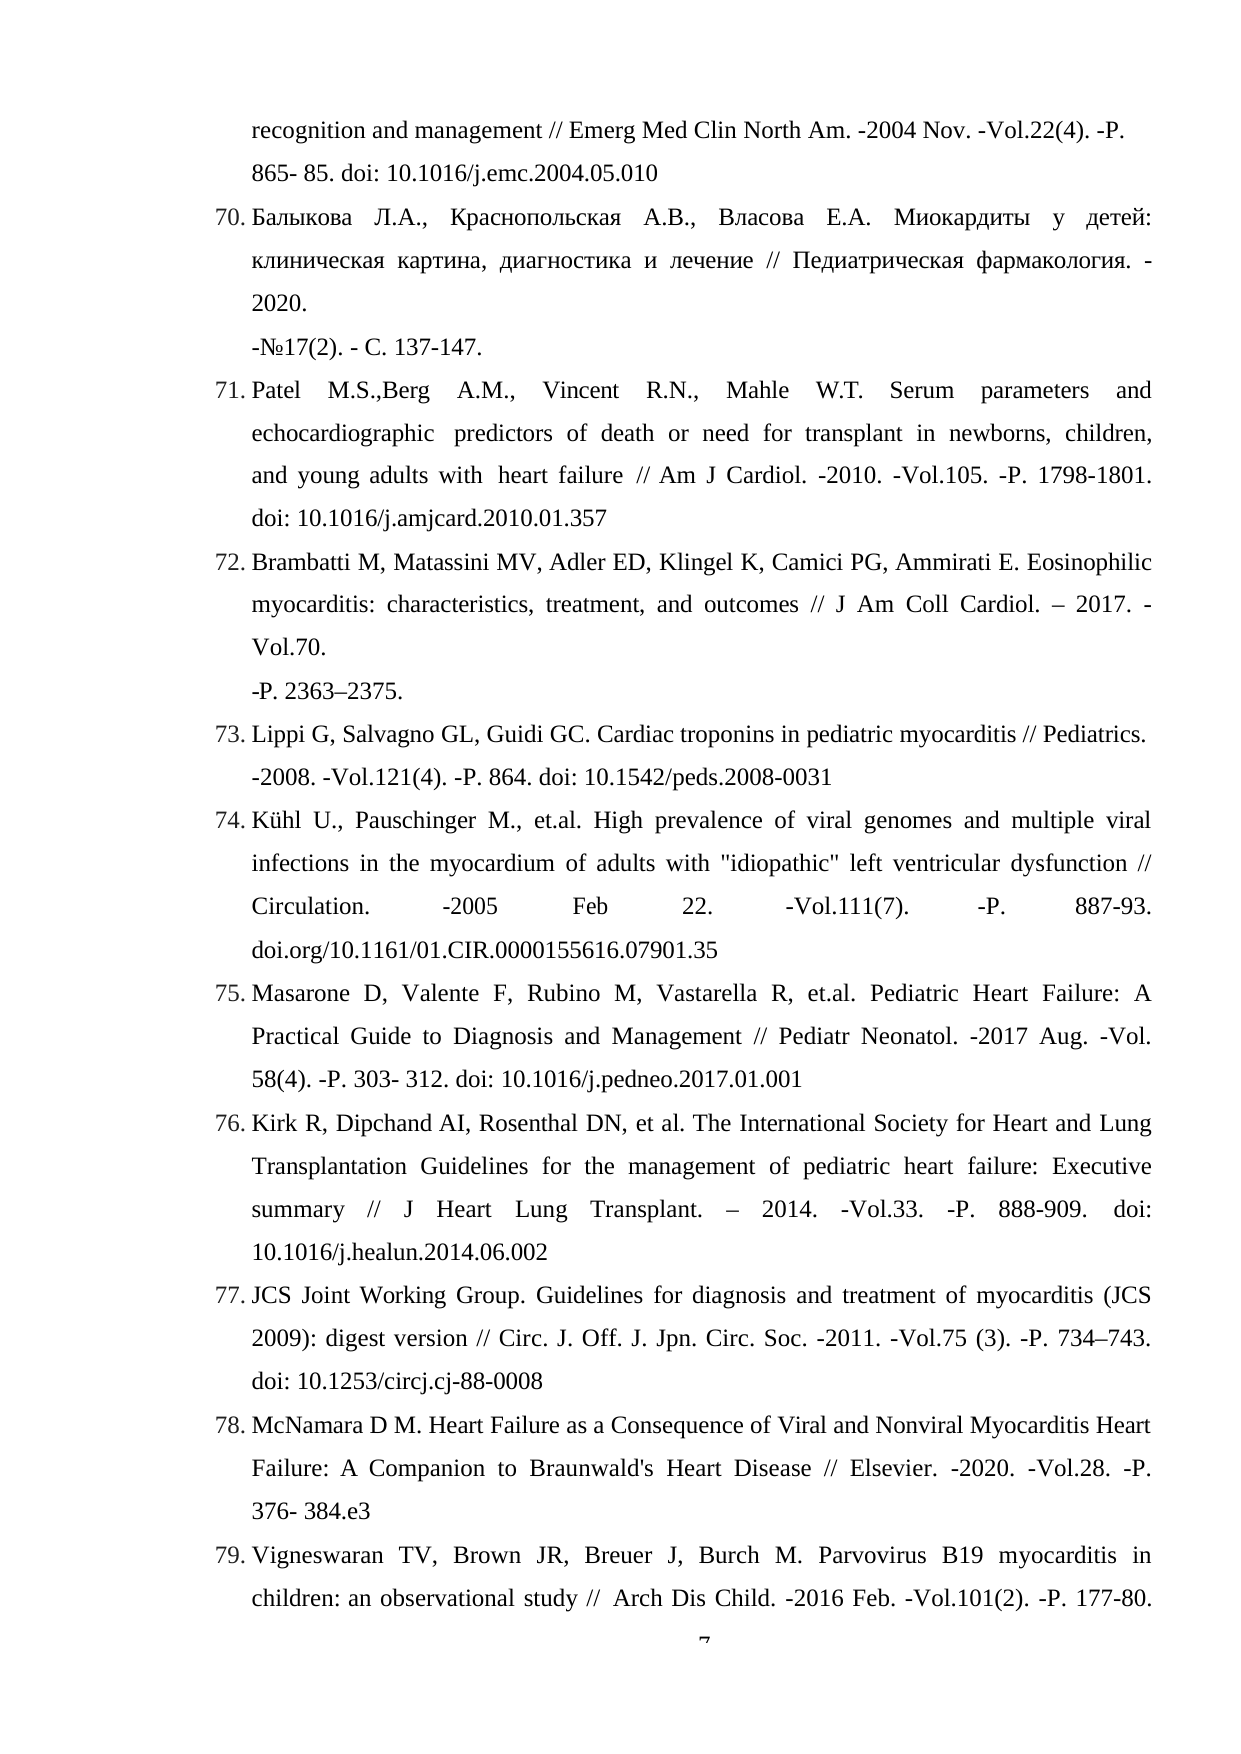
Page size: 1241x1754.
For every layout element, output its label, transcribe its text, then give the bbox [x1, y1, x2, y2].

text -№17(2). - С. 137-147. [251, 332, 1163, 360]
list Masarone D, Valente F, Rubino M, Vastarella R, et.al. Pediatric Heart Failure: A Practical Guide to Diagnosis and Management // Pediatr Neonatol. -2017 Aug. -Vol. 58(4). -P. 303- 312. doi: 10.1016/j.pedneo.2017.01.001 [214, 978, 1152, 1093]
text recognition and management // Emerg Med Clin North Am. -2004 Nov. -Vol.22(4). -P. 865- 85. doi: 10.1016/j.emc.2004.05.010 [251, 115, 1152, 187]
list Lippi G, Salvagno GL, Guidi GC. Cardiac troponins in pediatric myocarditis // Pediatrics. [214, 719, 1163, 748]
list Brambatti M, Matassini MV, Adler ED, Klingel K, Camici PG, Ammirati E. Eosinophilic myocarditis: characteristics, treatment, and outcomes // J Am Coll Cardiol. – 2017. -Vol.70. [214, 547, 1152, 661]
list Kirk R, Dipchand AI, Rosenthal DN, et al. The International Society for Heart and Lung Transplantation Guidelines for the management of pediatric heart failure: Executive summary // J Heart Lung Transplant. – 2014. -Vol.33. -P. 888-909. doi: 10.1016/j.healun.2014.06.002 [214, 1108, 1152, 1265]
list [214, 1540, 1152, 1612]
list Patel M.S.,Berg A.M., Vincent R.N., Mahle W.T. Serum parameters and echocardiographic predictors of death or need for transplant in newborns, children, and young adults with heart failure // Am J Cardiol. -2010. -Vol.105. -P. 1798-1801. doi: 10.1016/j.amjcard.2010.01.357 [214, 375, 1152, 532]
text doi.org/10.1161/01.CIR.0000155616.07901.35 [251, 935, 1163, 964]
list JCS Joint Working Group. Guidelines for diagnosis and treatment of myocarditis (JCS 2009): digest version // Circ. J. Off. J. Jpn. Circ. Soc. -2011. -Vol.75 (3). -P. 734–743. doi: 10.1253/circj.cj-88-0008 [214, 1280, 1152, 1395]
list Kühl U., Pauschinger M., et.al. High prevalence of viral genomes and multiple viral infections in the myocardium of adults with "idiopathic" left ventricular dysfunction // Circulation. -2005 Feb 22. -Vol.111(7). -P. 887-93. [214, 805, 1152, 920]
list Балыкова Л.А., Краснопольская А.В., Власова Е.А. Миокардиты у детей: клиническая картина, диагностика и лечение // Педиатрическая фармакология. -2020. [214, 202, 1152, 317]
text -2008. -Vol.121(4). -P. 864. doi: 10.1542/peds.2008-0031 [251, 762, 1163, 791]
text -P. 2363–2375. [251, 676, 1163, 705]
list McNamara D M. Heart Failure as a Consequence of Viral and Nonviral Myocarditis Heart Failure: A Companion to Braunwald's Heart Disease // Elsevier. -2020. -Vol.28. -P. 376- 384.e3 [214, 1410, 1152, 1525]
